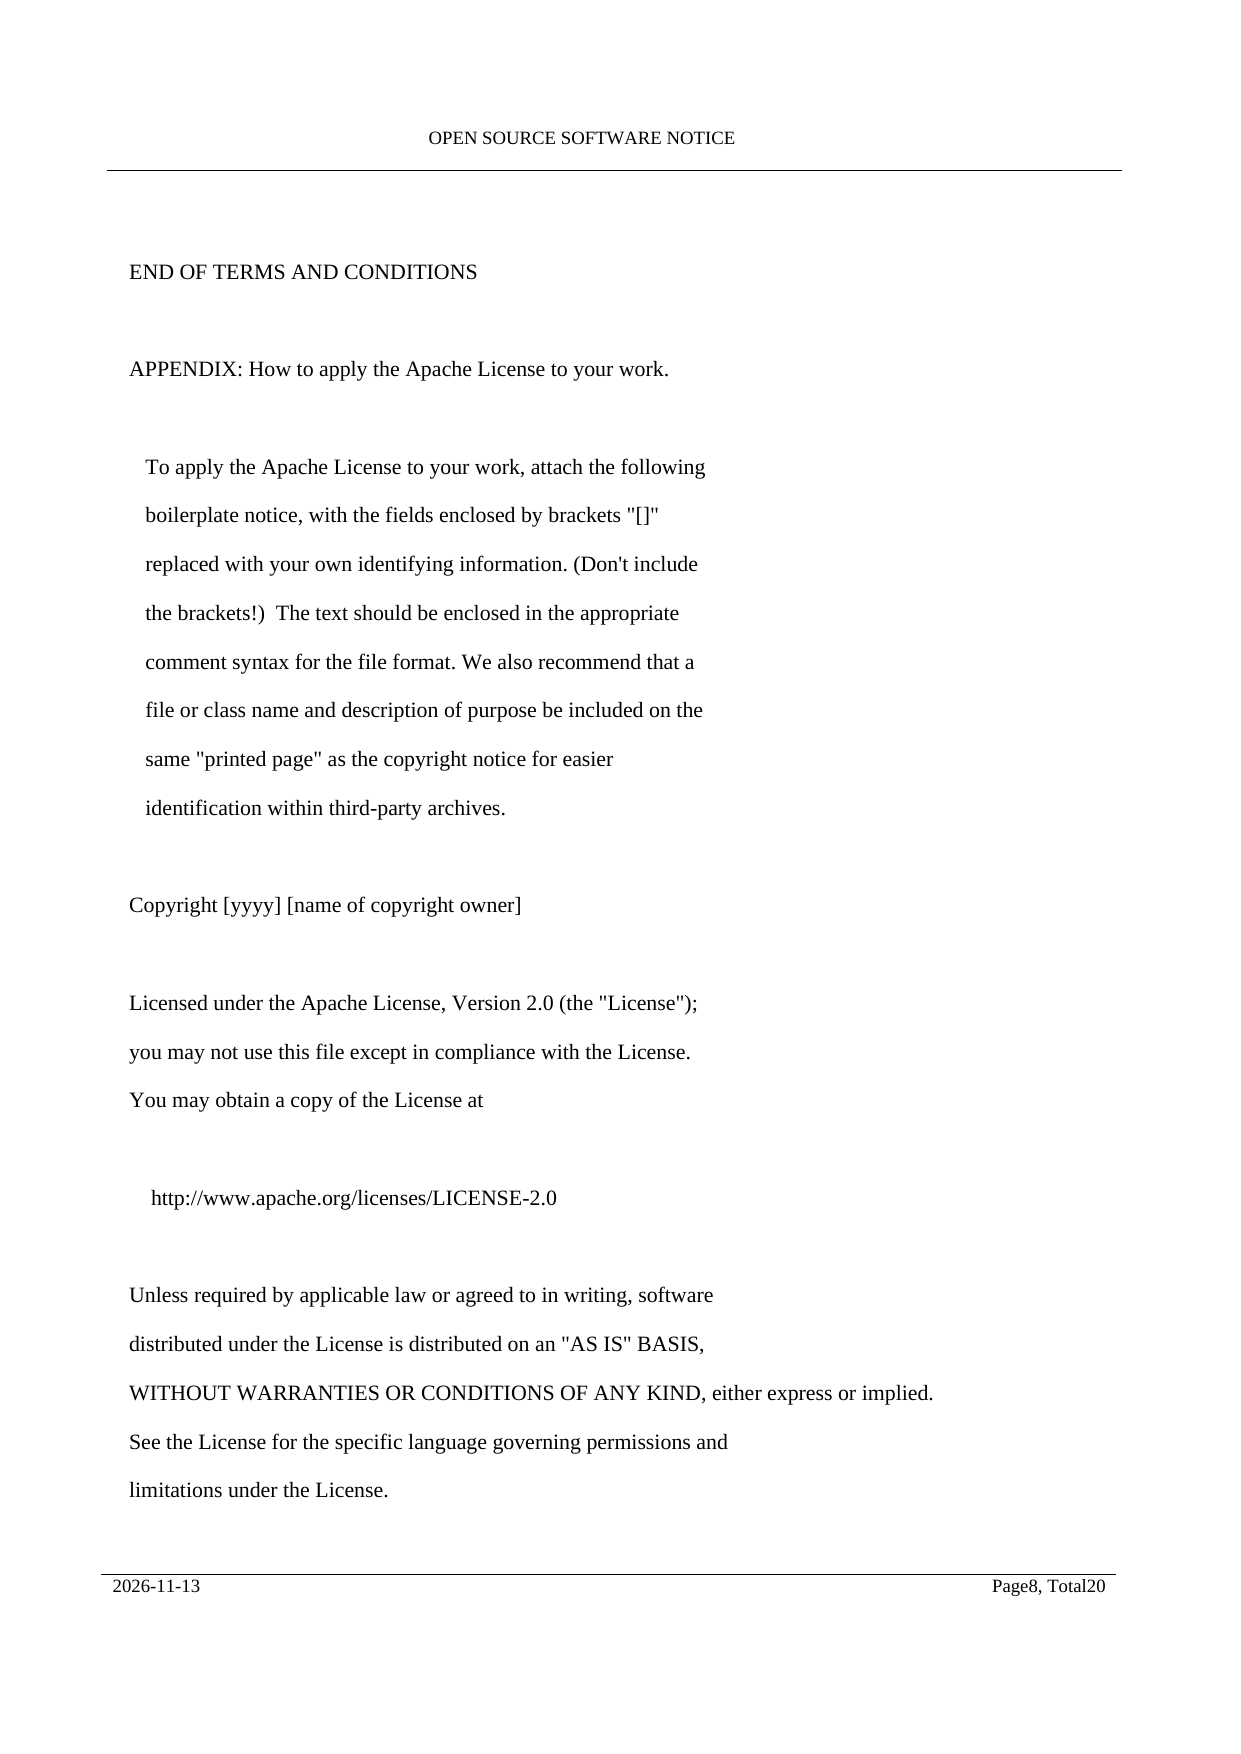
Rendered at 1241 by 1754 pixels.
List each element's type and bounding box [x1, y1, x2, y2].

text [112, 206, 1128, 1506]
